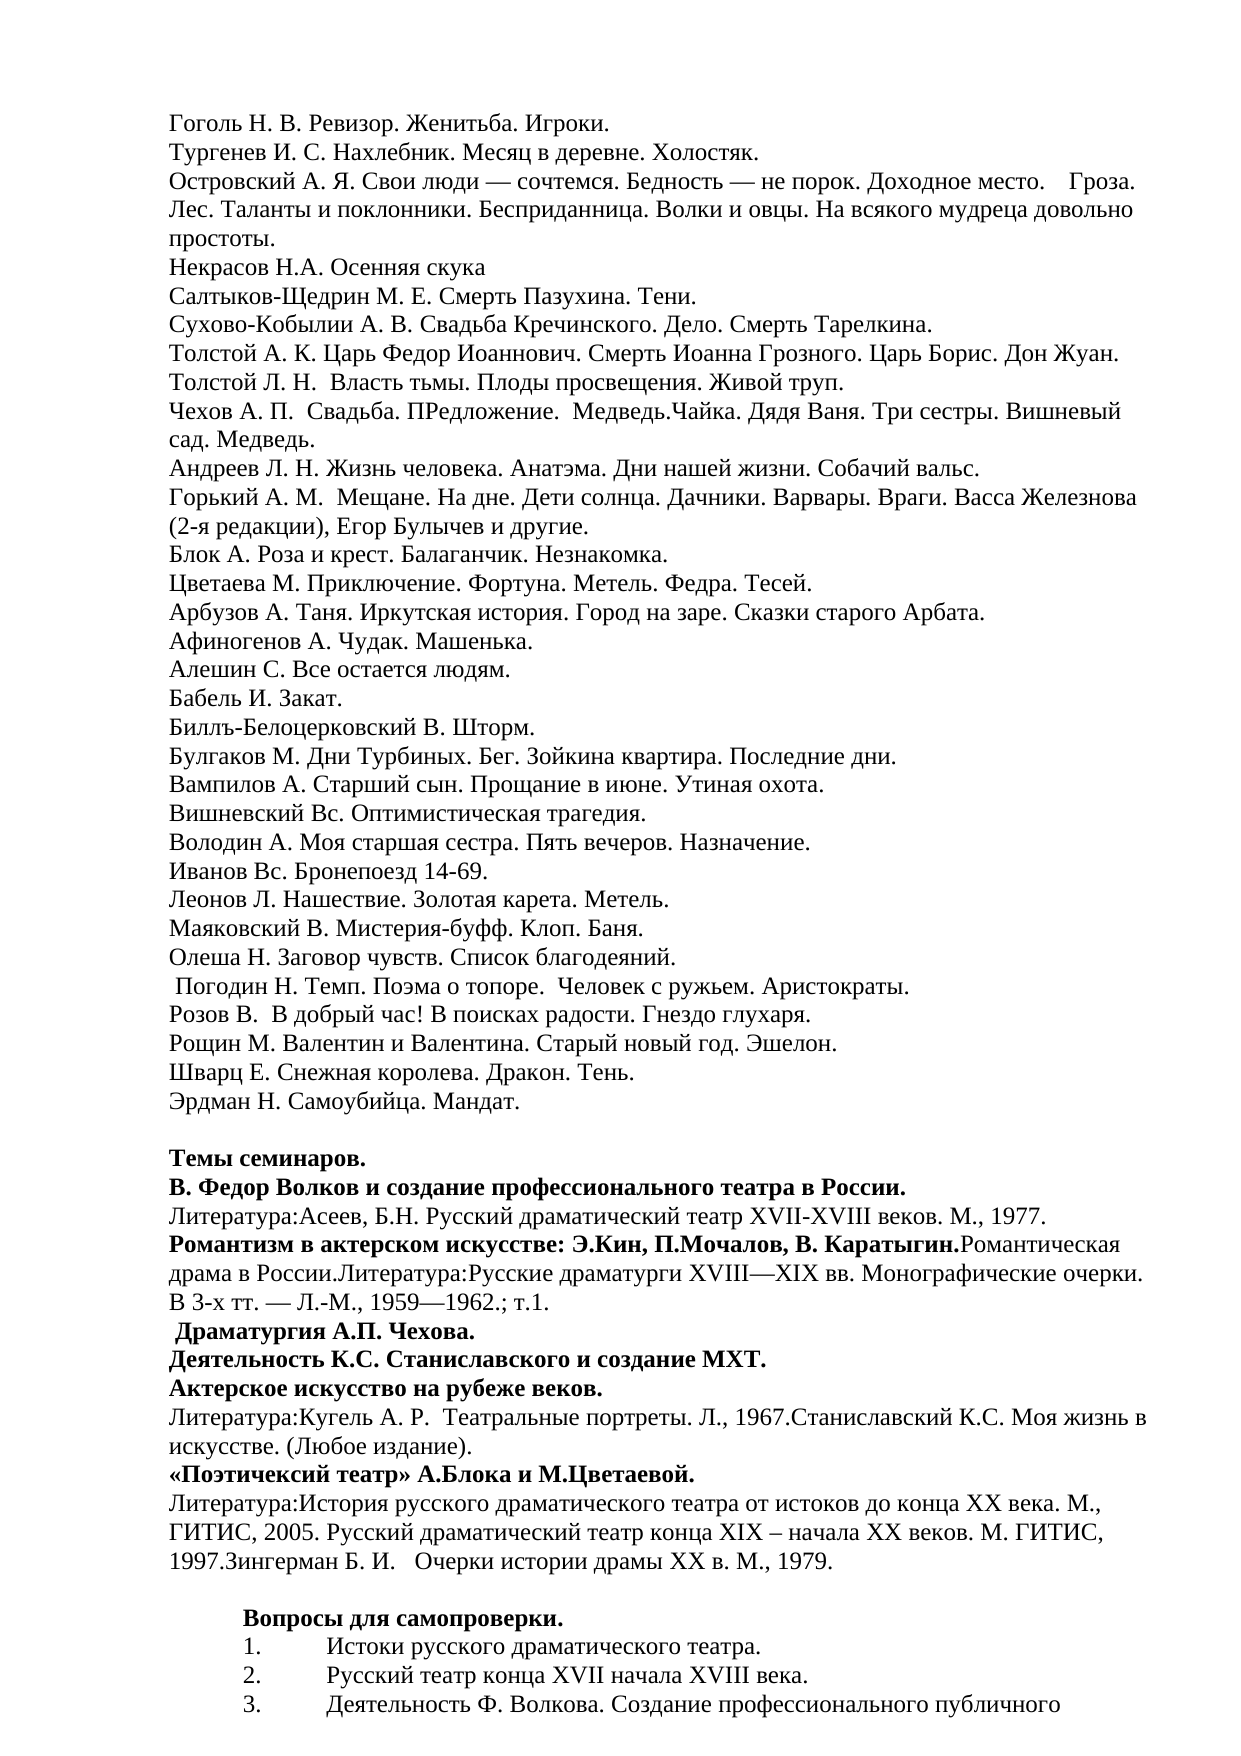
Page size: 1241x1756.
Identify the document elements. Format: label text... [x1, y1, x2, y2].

text Олеша Н. Заговор чувств. Список благодеяний. [169, 942, 1161, 971]
text Гоголь Н. В. Ревизор. Женитьба. Игроки. [169, 108, 1161, 137]
text Алешин С. Все остается людям. [169, 654, 1161, 683]
text «Поэтичексий театр» А.Блока и М.Цветаевой. [169, 1459, 1161, 1488]
text Шварц Е. Снежная королева. Дракон. Тень. [169, 1057, 1161, 1086]
text Литература:Кугель А. Р. Театральные портреты. Л., 1967.Станиславский К.С. Моя жизнь в искусстве. (Любое издание). [169, 1402, 1161, 1459]
text Горький А. М. Мещане. На дне. Дети солнца. Дачники. Варвары. Враги. Васса Железнова (2-я редакции), Егор Булычев и другие. [169, 482, 1161, 539]
text Биллъ-Белоцерковский В. Шторм. [169, 712, 1161, 741]
text Розов В. В добрый час! В поисках радости. Гнездо глухаря. [169, 999, 1161, 1028]
text Салтыков-Щедрин М. Е. Смерть Пазухина. Тени. [169, 281, 1161, 309]
text Рощин М. Валентин и Валентина. Старый новый год. Эшелон. [169, 1028, 1161, 1057]
text Цветаева М. Приключение. Фортуна. Метель. Федра. Тесей. [169, 568, 1161, 597]
text Драматургия А.П. Чехова. [169, 1316, 1161, 1344]
text Вишневский Вс. Оптимистическая трагедия. [169, 798, 1161, 827]
text Андреев Л. Н. Жизнь человека. Анатэма. Дни нашей жизни. Собачий вальс. [169, 453, 1161, 482]
text Островский А. Я. Свои люди — сочтемся. Бедность — не порок. Доходное место. Гроза. Лес. Таланты и поклонники. Бесприданница. Волки и овцы. На всякого мудреца довольно простоты. [169, 166, 1161, 252]
text Бабель И. Закат. [169, 683, 1161, 712]
text Темы семинаров. [169, 1143, 1161, 1172]
text Литература:Асеев, Б.Н. Русский драматический театр XVII-XVIII веков. М., 1977. [169, 1201, 1161, 1229]
text Актерское искусство на рубеже веков. [169, 1373, 1161, 1402]
text Деятельность К.С. Станиславского и создание МХТ. [169, 1344, 1161, 1373]
text Литература:История русского драматического театра от истоков до конца XX века. М., ГИТИС, 2005. Русский драматический театр конца XIX – начала XX веков. М. ГИТИС, 1997.Зингерман Б. И. Очерки истории драмы XX в. М., 1979. [169, 1488, 1161, 1574]
text Вопросы для самопроверки. [169, 1603, 1161, 1631]
text В. Федор Волков и создание профессионального театра в России. [169, 1172, 1161, 1201]
text Володин А. Моя старшая сестра. Пять вечеров. Назначение. [169, 827, 1161, 856]
list Деятельность Ф. Волкова. Создание профессионального публичного [169, 1689, 1161, 1718]
text Арбузов А. Таня. Иркутская история. Город на заре. Сказки старого Арбата. [169, 597, 1161, 626]
text Иванов Вс. Бронепоезд 14-69. [169, 856, 1161, 884]
text Булгаков М. Дни Турбиных. Бег. Зойкина квартира. Последние дни. [169, 741, 1161, 769]
text Некрасов Н.А. Осенняя скука [169, 252, 1161, 281]
text Афиногенов А. Чудак. Машенька. [169, 626, 1161, 654]
text Толстой А. К. Царь Федор Иоаннович. Смерть Иоанна Грозного. Царь Борис. Дон Жуан. [169, 338, 1161, 367]
text Блок А. Роза и крест. Балаганчик. Незнакомка. [169, 539, 1161, 568]
text Погодин Н. Темп. Поэма о топоре. Человек с ружьем. Аристократы. [169, 971, 1161, 999]
text Эрдман Н. Самоубийца. Мандат. [169, 1086, 1161, 1114]
text Тургенев И. С. Нахлебник. Месяц в деревне. Холостяк. [169, 137, 1161, 166]
list Истоки русского драматического театра. [169, 1631, 1161, 1660]
text Романтизм в актерском искусстве: Э.Кин, П.Мочалов, В. Каратыгин.Романтическая драма в России.Литература:Русские драматурги XVIII—XIX вв. Монографические очерки. В 3-х тт. — Л.-М., 1959—1962.; т.1. [169, 1229, 1161, 1316]
text Леонов Л. Нашествие. Золотая карета. Метель. [169, 884, 1161, 913]
list Русский театр конца XVII начала XVIII века. [169, 1660, 1161, 1689]
text Чехов А. П. Свадьба. ПРедложение. Медведь.Чайка. Дядя Ваня. Три сестры. Вишневый сад. Медведь. [169, 396, 1161, 453]
text Сухово-Кобылии А. В. Свадьба Кречинского. Дело. Смерть Тарелкина. [169, 309, 1161, 338]
text Толстой Л. Н. Власть тьмы. Плоды просвещения. Живой труп. [169, 367, 1161, 396]
text Маяковский В. Мистерия-буфф. Клоп. Баня. [169, 913, 1161, 942]
text Вампилов А. Старший сын. Прощание в июне. Утиная охота. [169, 769, 1161, 798]
